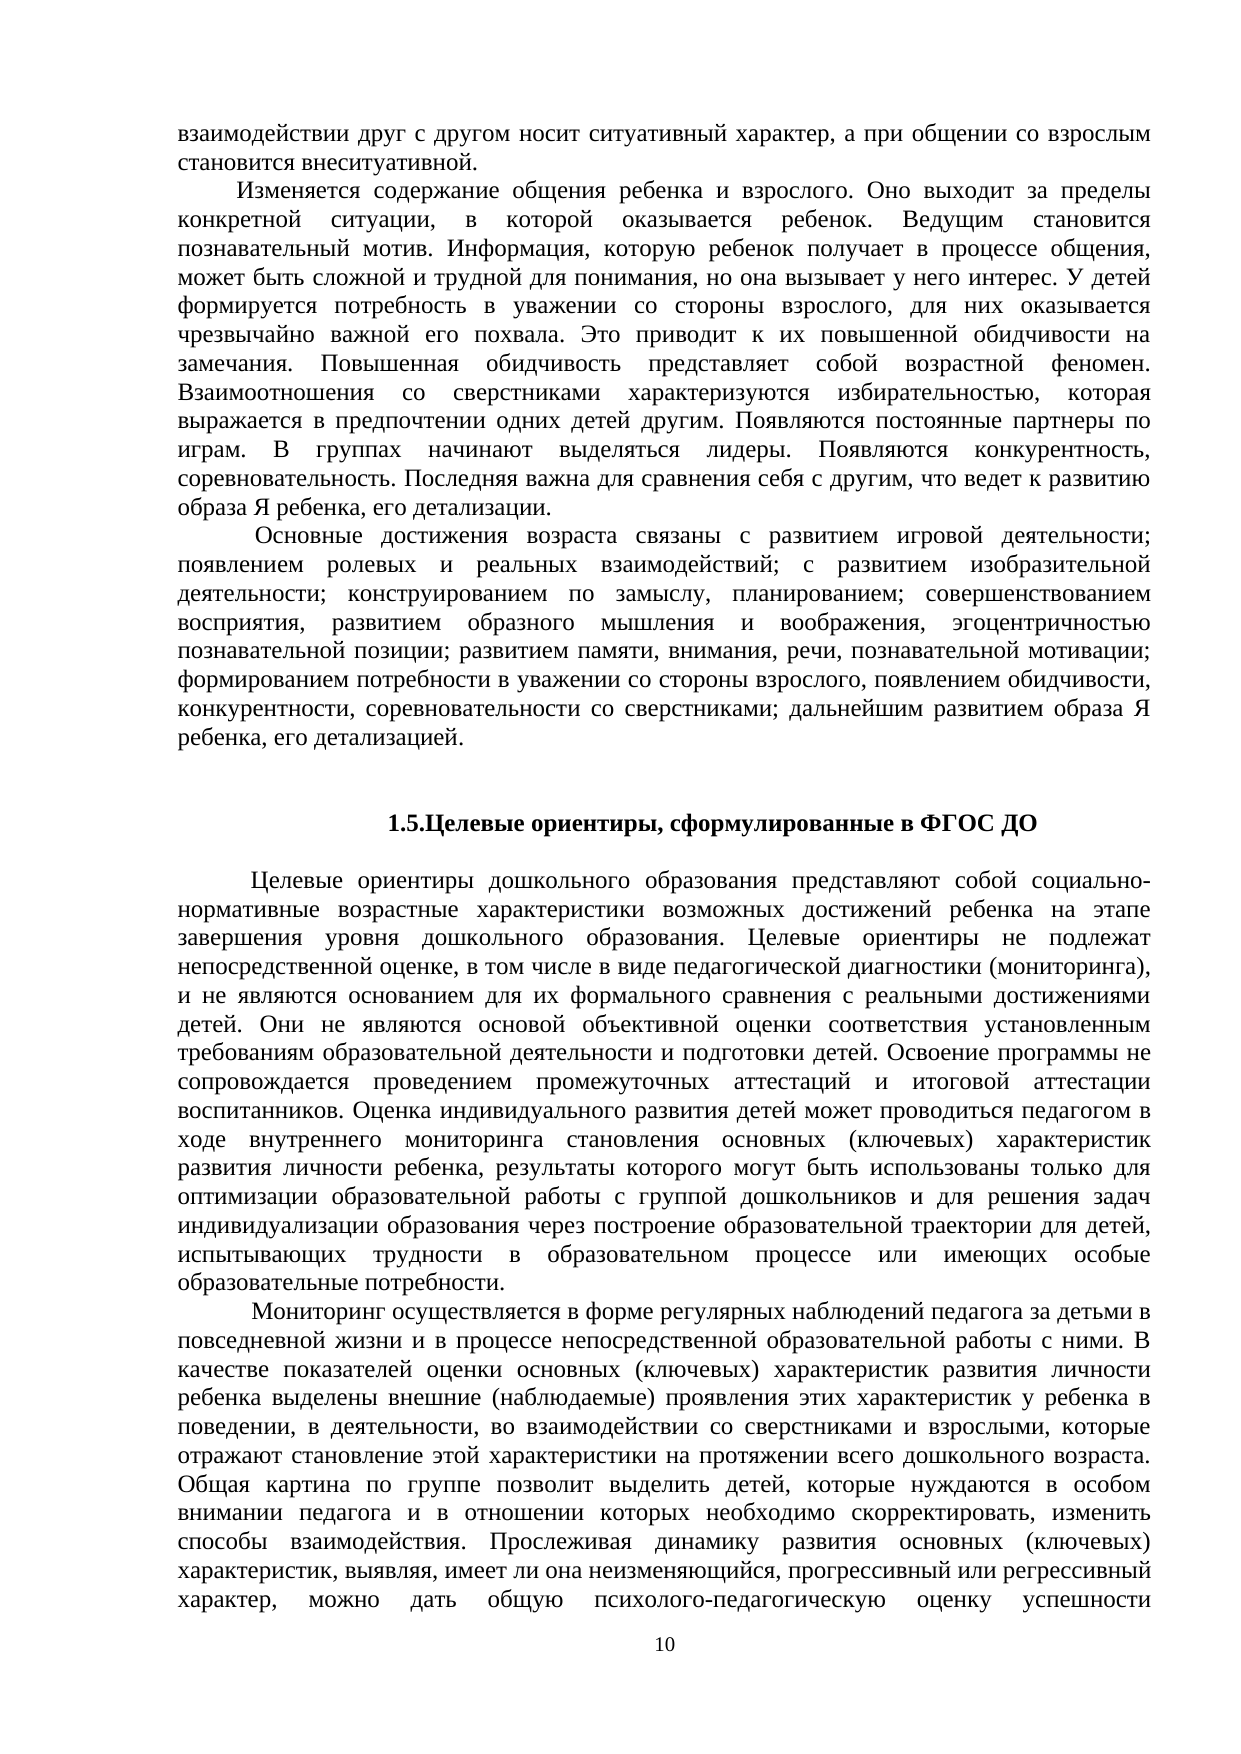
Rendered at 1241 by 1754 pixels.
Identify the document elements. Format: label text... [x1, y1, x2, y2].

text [177, 1296, 1152, 1612]
text Изменяется содержание общения ребенка и взрослого. Оно выходит за пределы конкретной ситуации, в которой оказывается ребенок. Ведущим становится познавательный мотив. Информация, которую ребенок получает в процессе общения, может быть сложной и трудной для понимания, но она вызывает у него интерес. У детей формируется потребность в уважении со стороны взрослого, для них оказывается чрезвычайно важной его похвала. Это приводит к их повышенной обидчивости на замечания. Повышенная обидчивость представляет собой возрастной феномен. Взаимоотношения со сверстниками характеризуются избирательностью, которая выражается в предпочтении одних детей другим. Появляются постоянные партнеры по играм. В группах начинают выделяться лидеры. Появляются конкурентность, соревновательность. Последняя важна для сравнения себя с другим, что ведет к развитию образа Я ребенка, его детализации. [177, 176, 1152, 521]
text 1.5.Целевые ориентиры, сформулированные в ФГОС ДО [274, 808, 1152, 837]
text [177, 118, 1152, 176]
text Основные достижения возраста связаны с развитием игровой деятельности; появлением ролевых и реальных взаимодействий; с развитием изобразительной деятельности; конструированием по замыслу, планированием; совершенствованием восприятия, развитием образного мышления и воображения, эгоцентричностью познавательной позиции; развитием памяти, внимания, речи, познавательной мотивации; формированием потребности в уважении со стороны взрослого, появлением обидчивости, конкурентности, соревновательности со сверстниками; дальнейшим развитием образа Я ребенка, его детализацией. [177, 521, 1152, 751]
text Целевые ориентиры дошкольного образования представляют собой социально- нормативные возрастные характеристики возможных достижений ребенка на этапе завершения уровня дошкольного образования. Целевые ориентиры не подлежат непосредственной оценке, в том числе в виде педагогической диагностики (мониторинга), и не являются основанием для их формального сравнения с реальными достижениями детей. Они не являются основой объективной оценки соответствия установленным требованиям образовательной деятельности и подготовки детей. Освоение программы не сопровождается проведением промежуточных аттестаций и итоговой аттестации воспитанников. Оценка индивидуального развития детей может проводиться педагогом в ходе внутреннего мониторинга становления основных (ключевых) характеристик развития личности ребенка, результаты которого могут быть использованы только для оптимизации образовательной работы с группой дошкольников и для решения задач индивидуализации образования через построение образовательной траектории для детей, испытывающих трудности в образовательном процессе или имеющих особые образовательные потребности. [177, 865, 1152, 1296]
